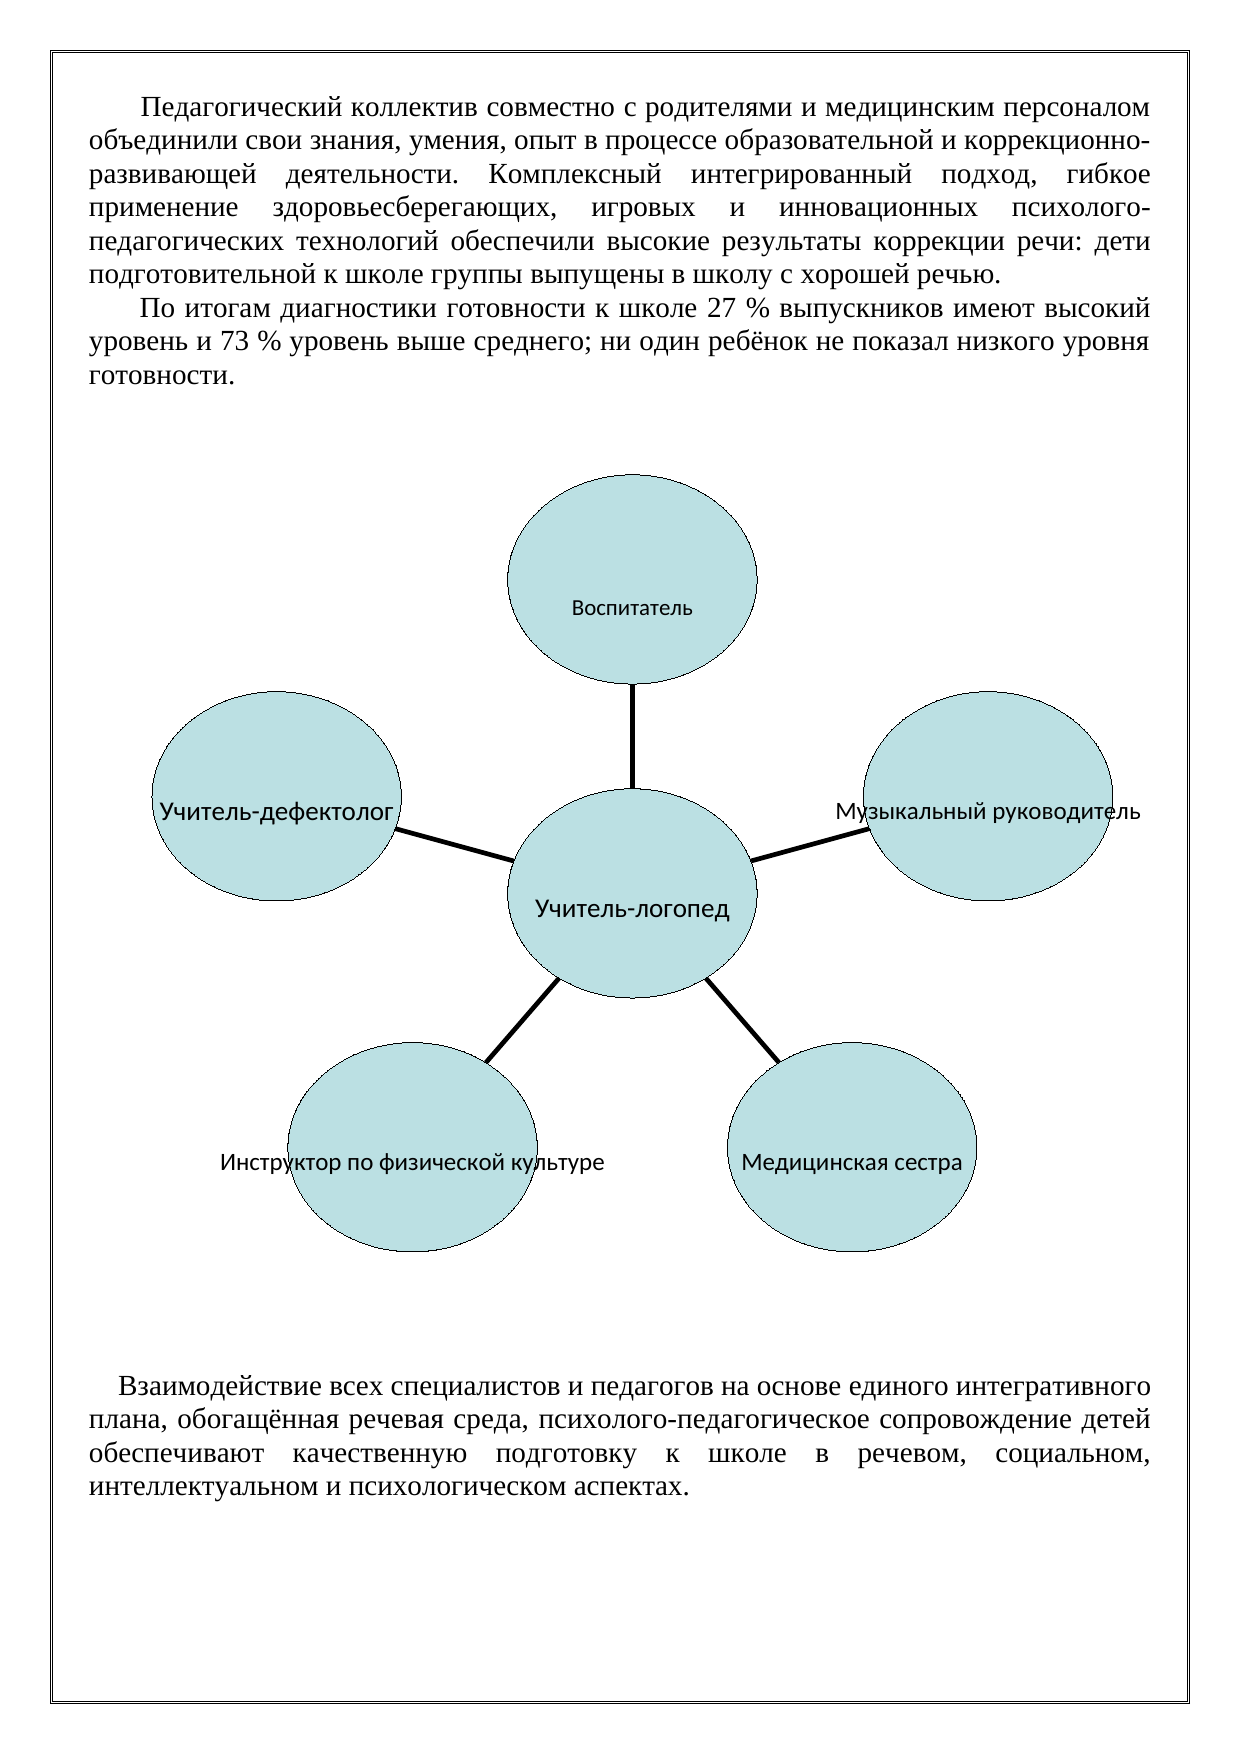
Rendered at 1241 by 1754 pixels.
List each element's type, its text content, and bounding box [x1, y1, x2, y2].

text По итогам диагностики готовности к школе 27 % выпускников имеют высокий уровень и 73 % уровень выше среднего; ни один ребёнок не показал низкого уровня готовности. [89, 290, 1152, 391]
text Взаимодействие всех специалистов и педагогов на основе единого интегративного плана, обогащённая речевая среда, психолого-педагогическое сопровождение детей обеспечивают качественную подготовку к школе в речевом, социальном, интеллектуальном и психологическом аспектах. [89, 1368, 1152, 1502]
text Педагогический коллектив совместно с родителями и медицинским персоналом объединили свои знания, умения, опыт в процессе образовательной и коррекционно-развивающей деятельности. Комплексный интегрированный подход, гибкое применение здоровьесберегающих, игровых и инновационных психолого-педагогических технологий обеспечили высокие результаты коррекции речи: дети подготовительной к школе группы выпущены в школу с хорошей речью. [89, 89, 1152, 290]
